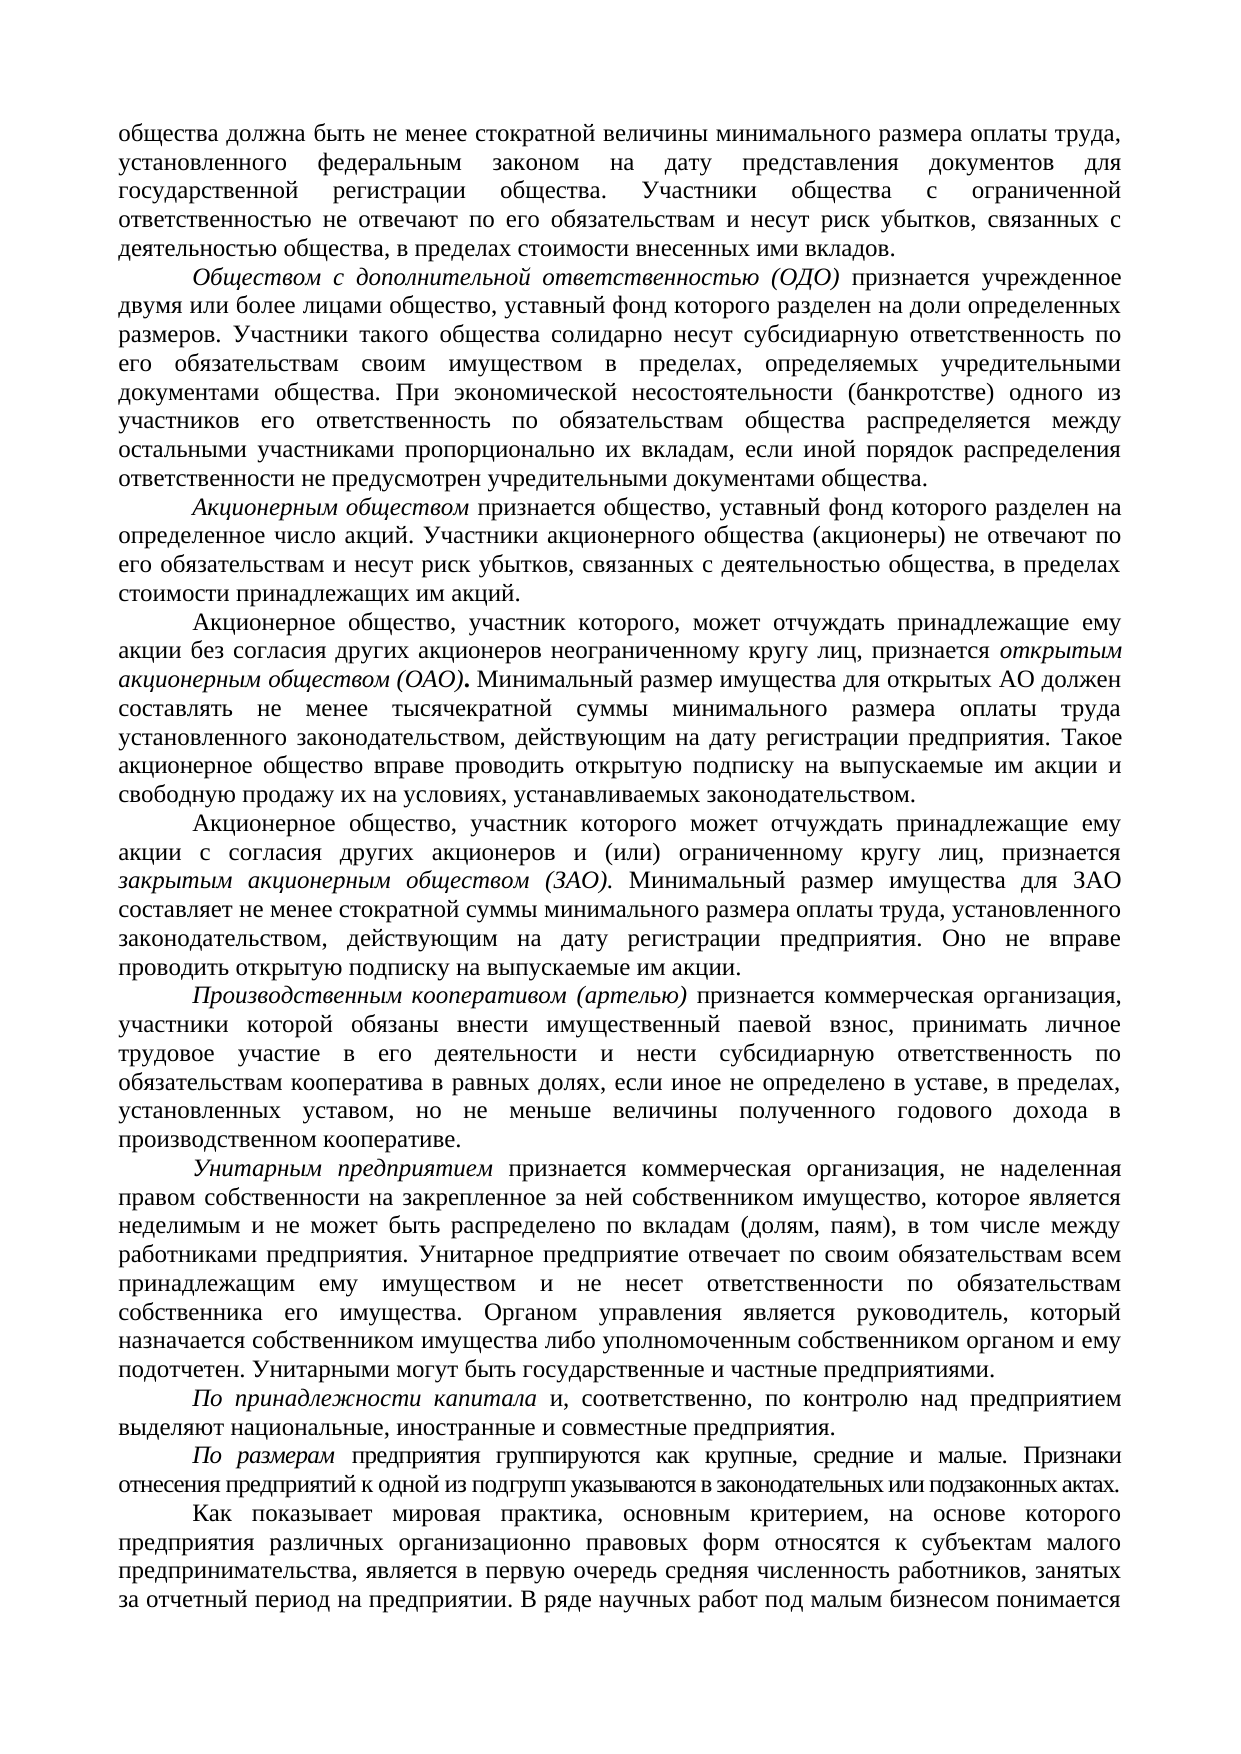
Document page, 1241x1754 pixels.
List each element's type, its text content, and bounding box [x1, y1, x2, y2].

text Производственным кооперативом (артелью) признается коммерческая организация, участники которой обязаны внести имущественный паевой взнос, принимать личное трудовое участие в его деятельности и нести субсидиарную ответственность по обязательствам кооператива в равных долях, если иное не определено в уставе, в пределах, установленных уставом, но не меньше величины полученного годового дохода в производственном кооперативе. [118, 981, 1122, 1153]
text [118, 1498, 1122, 1613]
text Акционерное общество, участник которого может отчуждать принадлежащие ему акции с согласия других акционеров и (или) ограниченному кругу лиц, признается закрытым акционерным обществом (ЗАО). Минимальный размер имущества для ЗАО составляет не менее стократной суммы минимального размера оплаты труда, установленного законодательством, действующим на дату регистрации предприятия. Оно не вправе проводить открытую подписку на выпускаемые им акции. [118, 808, 1122, 981]
text Обществом с дополнительной ответственностью (ОДО) признается учрежденное двумя или более лицами общество, уставный фонд которого разделен на доли определенных размеров. Участники такого общества солидарно несут субсидиарную ответственность по его обязательствам своим имуществом в пределах, определяемых учредительными документами общества. При экономической несостоятельности (банкротстве) одного из участников его ответственность по обязательствам общества распределяется между остальными участниками пропорционально их вкладам, если иной порядок распределения ответственности не предусмотрен учредительными документами общества. [118, 262, 1122, 492]
text Унитарным предприятием признается коммерческая организация, не наделенная правом собственности на закрепленное за ней собственником имущество, которое является неделимым и не может быть распределено по вкладам (долям, паям), в том числе между работниками предприятия. Унитарное предприятие отвечает по своим обязательствам всем принадлежащим ему имуществом и не несет ответственности по обязательствам собственника его имущества. Органом управления является руководитель, который назначается собственником имущества либо уполномоченным собственником органом и ему подотчетен. Унитарными могут быть государственные и частные предприятиями. [118, 1153, 1122, 1383]
text Акционерным обществом признается общество, уставный фонд которого разделен на определенное число акций. Участники акционерного общества (акционеры) не отвечают по его обязательствам и несут риск убытков, связанных с деятельностью общества, в пределах стоимости принадлежащих им акций. [118, 492, 1122, 607]
text По размерам предприятия группируются как крупные, средние и малые. Признаки отнесения предприятий к одной из подгрупп указываются в законодательных или подзаконных актах. [118, 1441, 1122, 1498]
text По принадлежности капитала и, соответственно, по контролю над предприятием выделяют национальные, иностранные и совместные предприятия. [118, 1383, 1122, 1441]
text Акционерное общество, участник которого, может отчуждать принадлежащие ему акции без согласия других акционеров неограниченному кругу лиц, признается открытым акционерным обществом (ОАО). Минимальный размер имущества для открытых АО должен составлять не менее тысячекратной суммы минимального размера оплаты труда установленного законодательством, действующим на дату регистрации предприятия. Такое акционерное общество вправе проводить открытую подписку на выпускаемые им акции и свободную продажу их на условиях, устанавливаемых законодательством. [118, 607, 1122, 808]
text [118, 118, 1122, 262]
